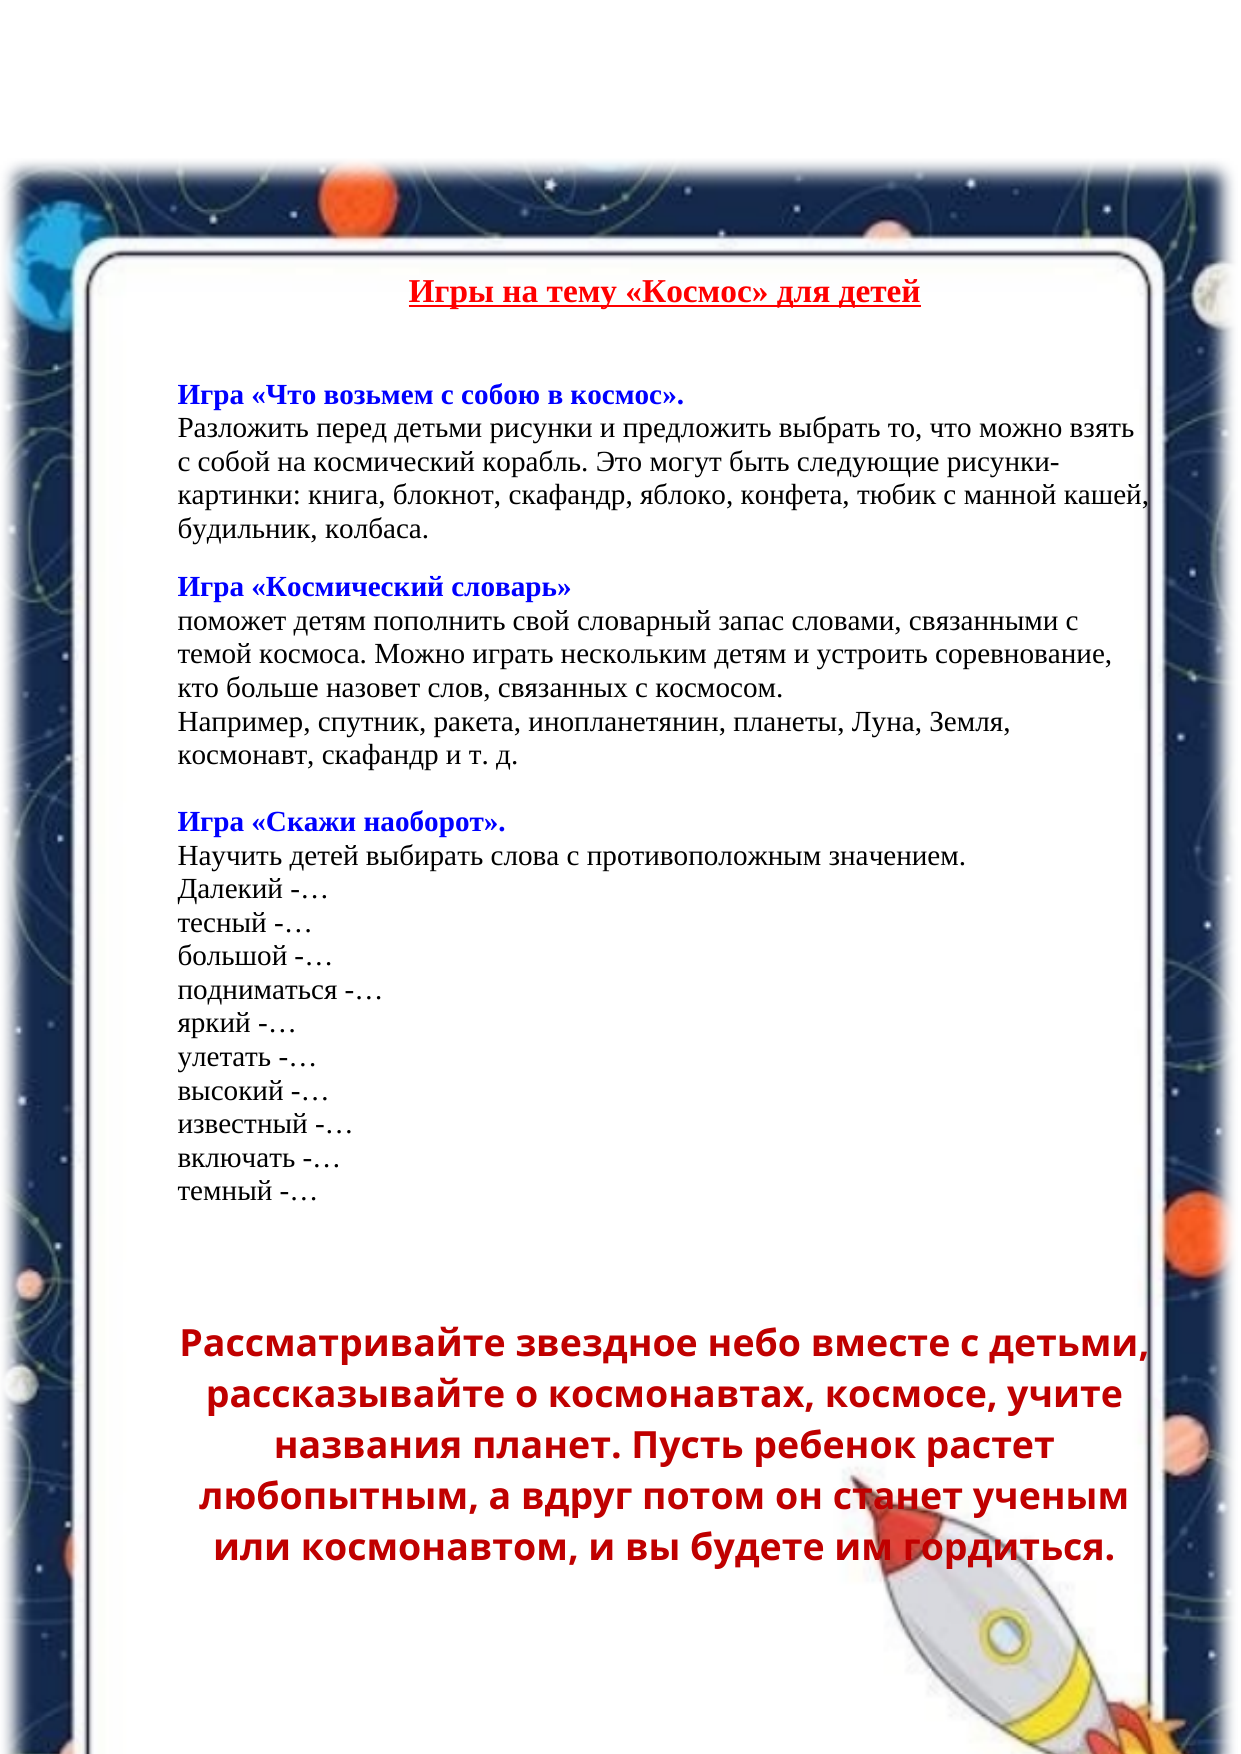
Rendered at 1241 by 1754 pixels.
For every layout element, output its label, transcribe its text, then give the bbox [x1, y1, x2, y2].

text Игра «Скажи наоборот». [177, 804, 1152, 838]
text Игра «Космический словарь» поможет детям пополнить свой словарный запас словами, связанными с темой космоса. Можно играть нескольким детям и устроить соревнование, кто больше назовет слов, связанных с космосом. [177, 569, 1152, 704]
text Научить детей выбирать слова с противоположным значением. [177, 838, 1152, 871]
text Игра «Что возьмем с собою в космос». [177, 377, 1152, 410]
text тесный -… [177, 905, 1152, 938]
text Разложить перед детьми рисунки и предложить выбрать то, что можно взять с собой на космический корабль. Это могут быть следующие рисунки-картинки: книга, блокнот, скафандр, яблоко, конфета, тюбик с манной кашей, будильник, колбаса. [177, 410, 1152, 544]
text Рассматривайте звездное небо вместе с детьми, рассказывайте о космонавтах, космосе, учите названия планет. Пусть ребенок растет любопытным, а вдруг потом он станет ученым [177, 1316, 1152, 1521]
text Например, спутник, ракета, инопланетянин, планеты, Луна, Земля, космонавт, скафандр и т. д. [177, 704, 1152, 771]
text Далекий -… [177, 871, 1152, 905]
text или космонавтом, и вы будете им гордиться. [177, 1521, 1152, 1572]
text включать -… [177, 1140, 1152, 1173]
text известный -… [177, 1106, 1152, 1140]
text улетать -… [177, 1039, 1152, 1073]
text высокий -… [177, 1073, 1152, 1106]
text большой -… [177, 938, 1152, 972]
text темный -… [177, 1173, 1152, 1207]
text Игры на тему «Космос» для детей [177, 271, 1152, 310]
text подниматься -… [177, 972, 1152, 1006]
text яркий -… [177, 1006, 1152, 1039]
picture [27, 185, 1210, 1754]
